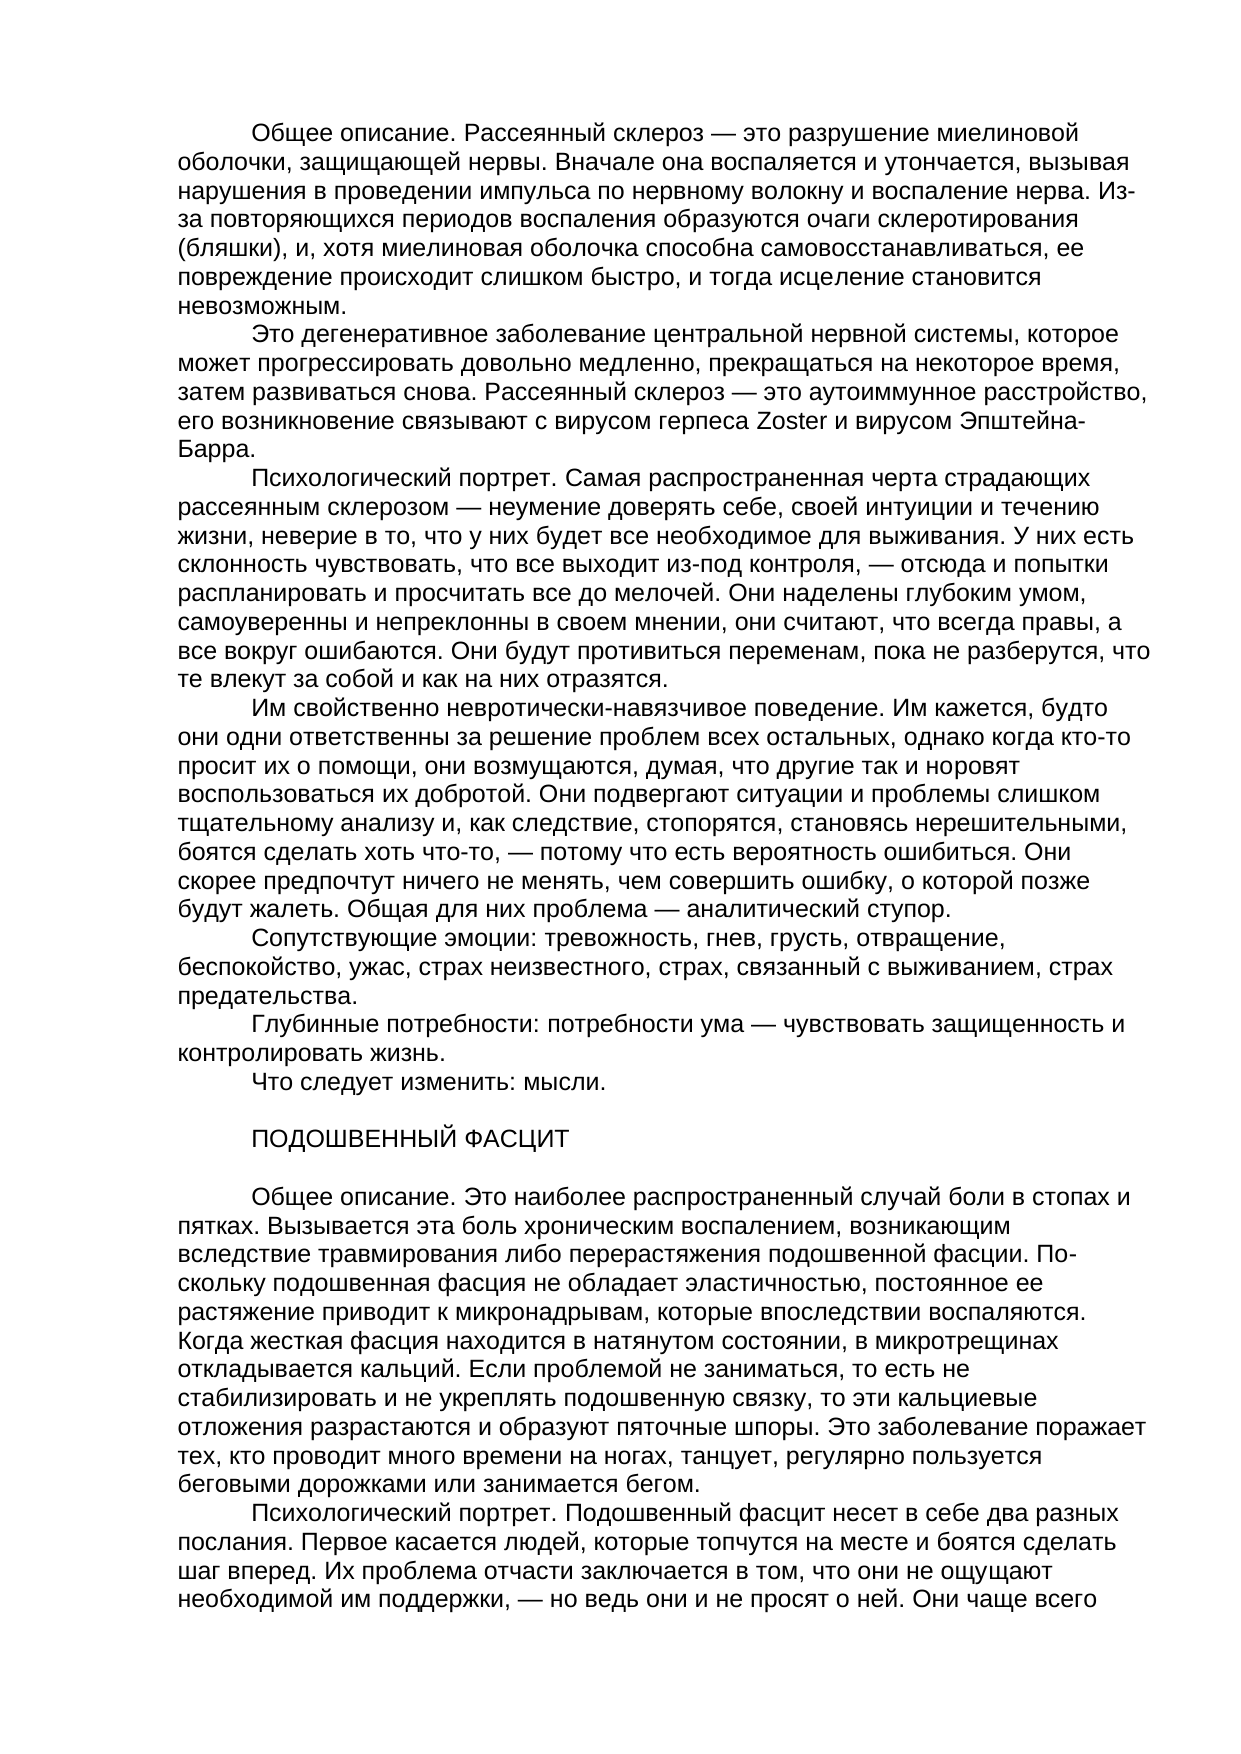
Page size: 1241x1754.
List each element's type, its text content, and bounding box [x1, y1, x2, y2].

text Сопутствующие эмоции: тревожность, гнев, грусть, отвращение, беспокойство, ужас, страх неизвестного, страх, связанный с выживанием, страх предательства. [177, 923, 1152, 1009]
text ПОДОШВЕННЫЙ ФАСЦИТ [177, 1124, 1152, 1153]
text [177, 1498, 1152, 1613]
text Общее описание. Рассеянный склероз — это разрушение миелиновой оболочки, защищающей нервы. Вначале она воспаляется и утончается, вызывая нарушения в проведении импульса по нервному волокну и воспаление нерва. Из-за повторяющихся периодов воспаления образуются очаги склеротирования (бляшки), и, хотя миелиновая оболочка способна самовосстанавливаться, ее повреждение происходит слишком быстро, и тогда исцеление становится невозможным. [177, 118, 1152, 319]
text Что следует изменить: мысли. [177, 1067, 1152, 1096]
text Это дегенеративное заболевание центральной нервной системы, которое может прогрессировать довольно медленно, прекращаться на некоторое время, затем развиваться снова. Рассеянный склероз — это аутоиммунное расстройство, его возникновение связывают с вирусом герпеса Zoster и вирусом Эпштейна-Барра. [177, 319, 1152, 463]
text Общее описание. Это наиболее распространенный случай боли в стопах и пятках. Вызывается эта боль хроническим воспалением, возникающим вследствие травмирования либо перерастяжения подошвенной фасции. Поскольку подошвенная фасция не обладает эластичностью, постоянное ее растяжение приводит к микронадрывам, которые впоследствии воспаляются. Когда жесткая фасция находится в натянутом состоянии, в микротрещинах откладывается кальций. Если проблемой не заниматься, то есть не стабилизировать и не укреплять подошвенную связку, то эти кальциевые отложения разрастаются и образуют пяточные шпоры. Это заболевание поражает тех, кто проводит много времени на ногах, танцует, регулярно пользуется беговыми дорожками или занимается бегом. [177, 1182, 1152, 1498]
text Глубинные потребности: потребности ума — чувствовать защищенность и контролировать жизнь. [177, 1009, 1152, 1067]
text Психологический портрет. Самая распространенная черта страдающих рассеянным склерозом — неумение доверять себе, своей интуиции и течению жизни, неверие в то, что у них будет все необходимое для выживания. У них есть склонность чувствовать, что все выходит из-под контроля, — отсюда и попытки распланировать и просчитать все до мелочей. Они наделены глубоким умом, самоуверенны и непреклонны в своем мнении, они считают, что всегда правы, а все вокруг ошибаются. Они будут противиться переменам, пока не разберутся, что те влекут за собой и как на них отразятся. [177, 463, 1152, 693]
text Им свойственно невротически-навязчивое поведение. Им кажется, будто они одни ответственны за решение проблем всех остальных, однако когда кто-то просит их о помощи, они возмущаются, думая, что другие так и норовят воспользоваться их добротой. Они подвергают ситуации и проблемы слишком тщательному анализу и, как следствие, стопорятся, становясь нерешительными, боятся сделать хоть что-то, — потому что есть вероятность ошибиться. Они скорее предпочтут ничего не менять, чем совершить ошибку, о которой позже будут жалеть. Общая для них проблема — аналитический ступор. [177, 693, 1152, 923]
